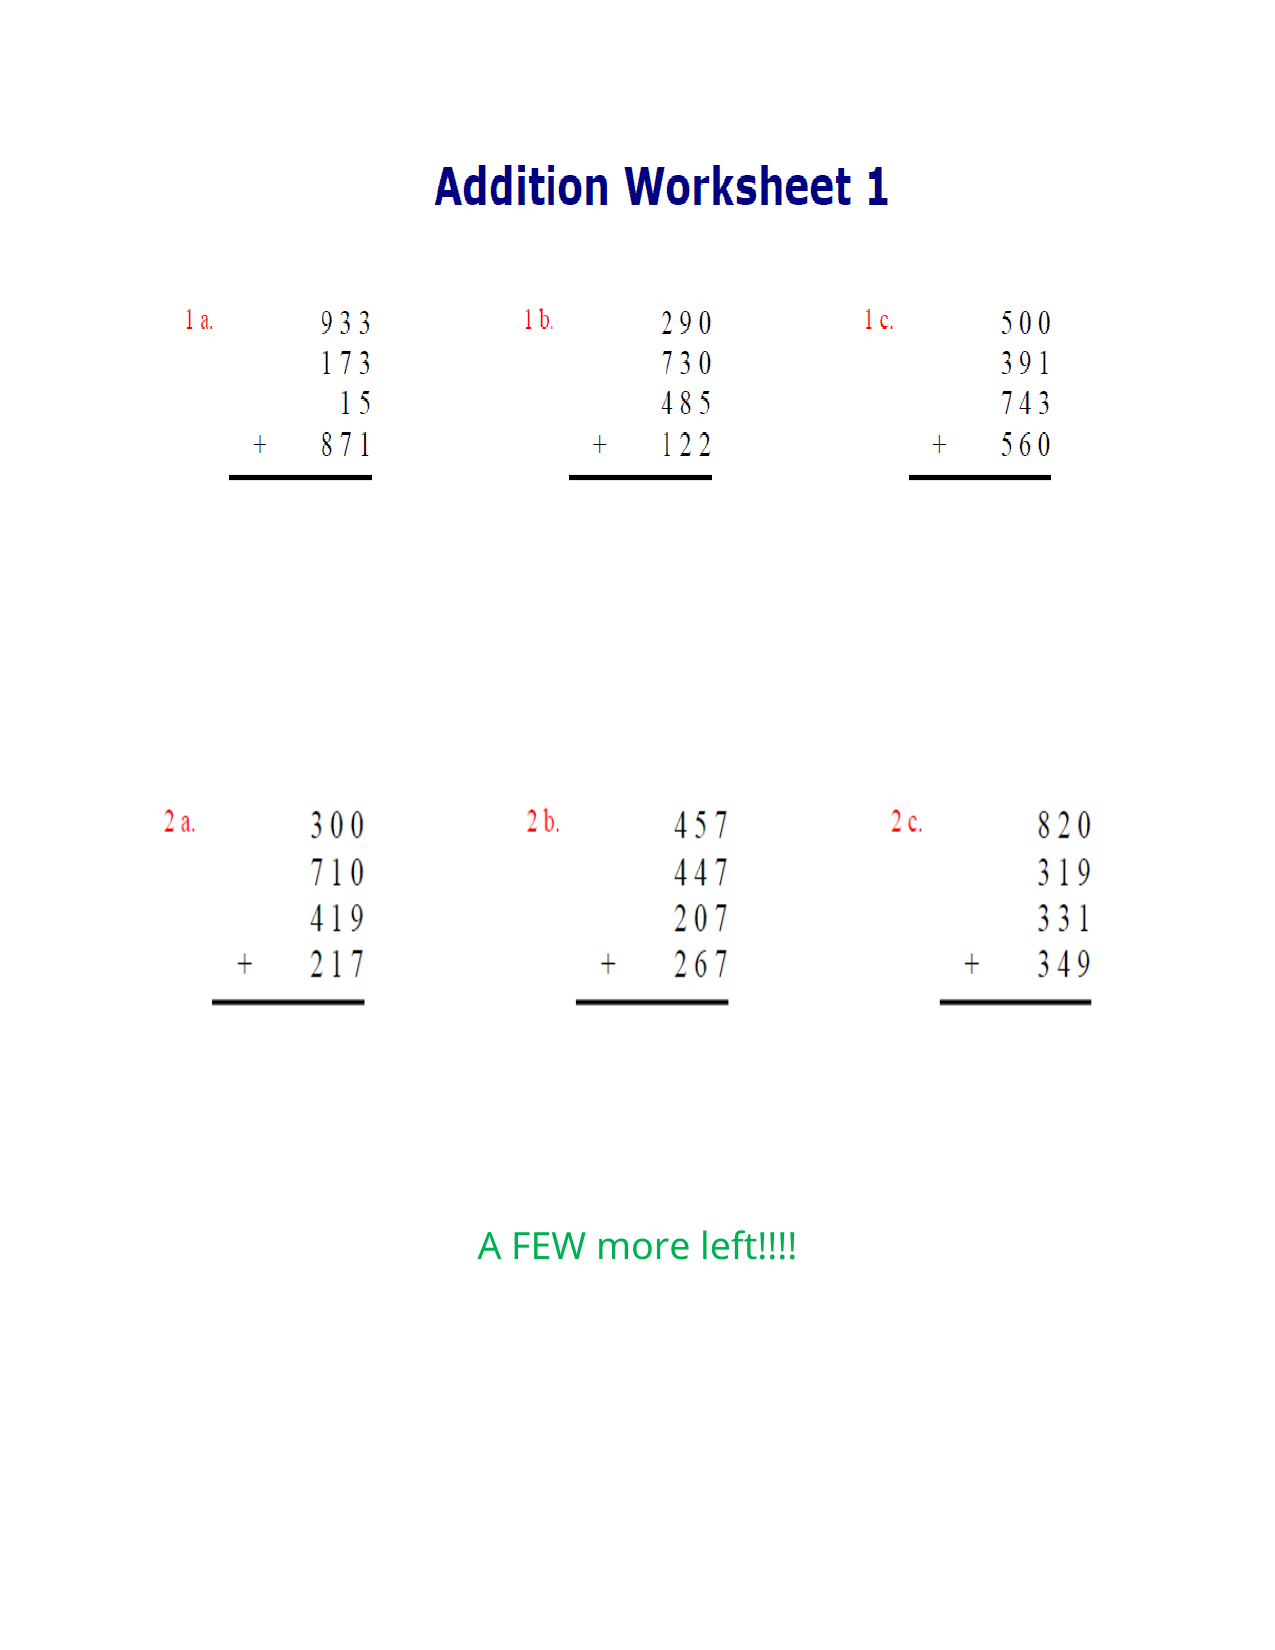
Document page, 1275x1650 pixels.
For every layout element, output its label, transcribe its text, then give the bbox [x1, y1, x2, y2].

picture [150, 734, 1125, 1091]
picture [150, 150, 1125, 559]
text A FEW more left!!!! [150, 1219, 1125, 1271]
